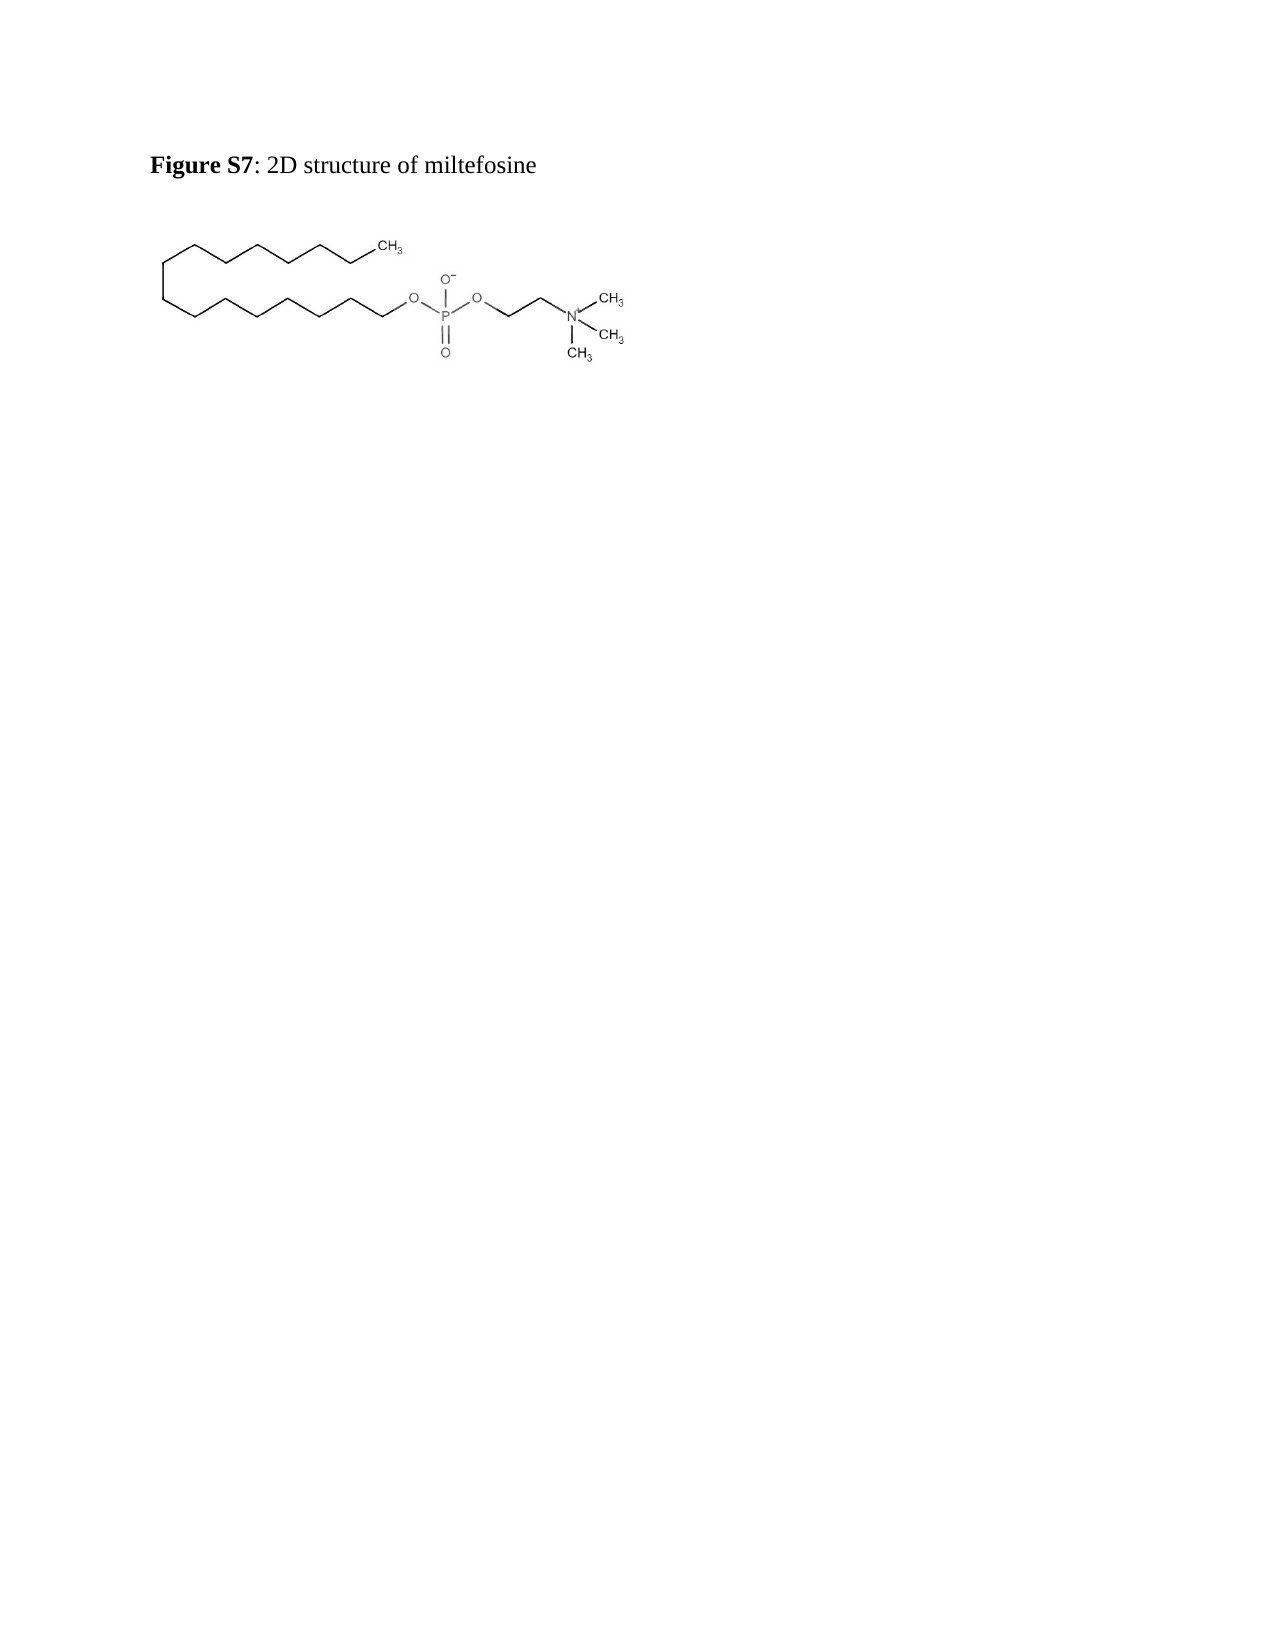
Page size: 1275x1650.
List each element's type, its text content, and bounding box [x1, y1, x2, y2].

picture [150, 197, 716, 448]
text Figure S7: 2D structure of miltefosine [150, 150, 1219, 179]
